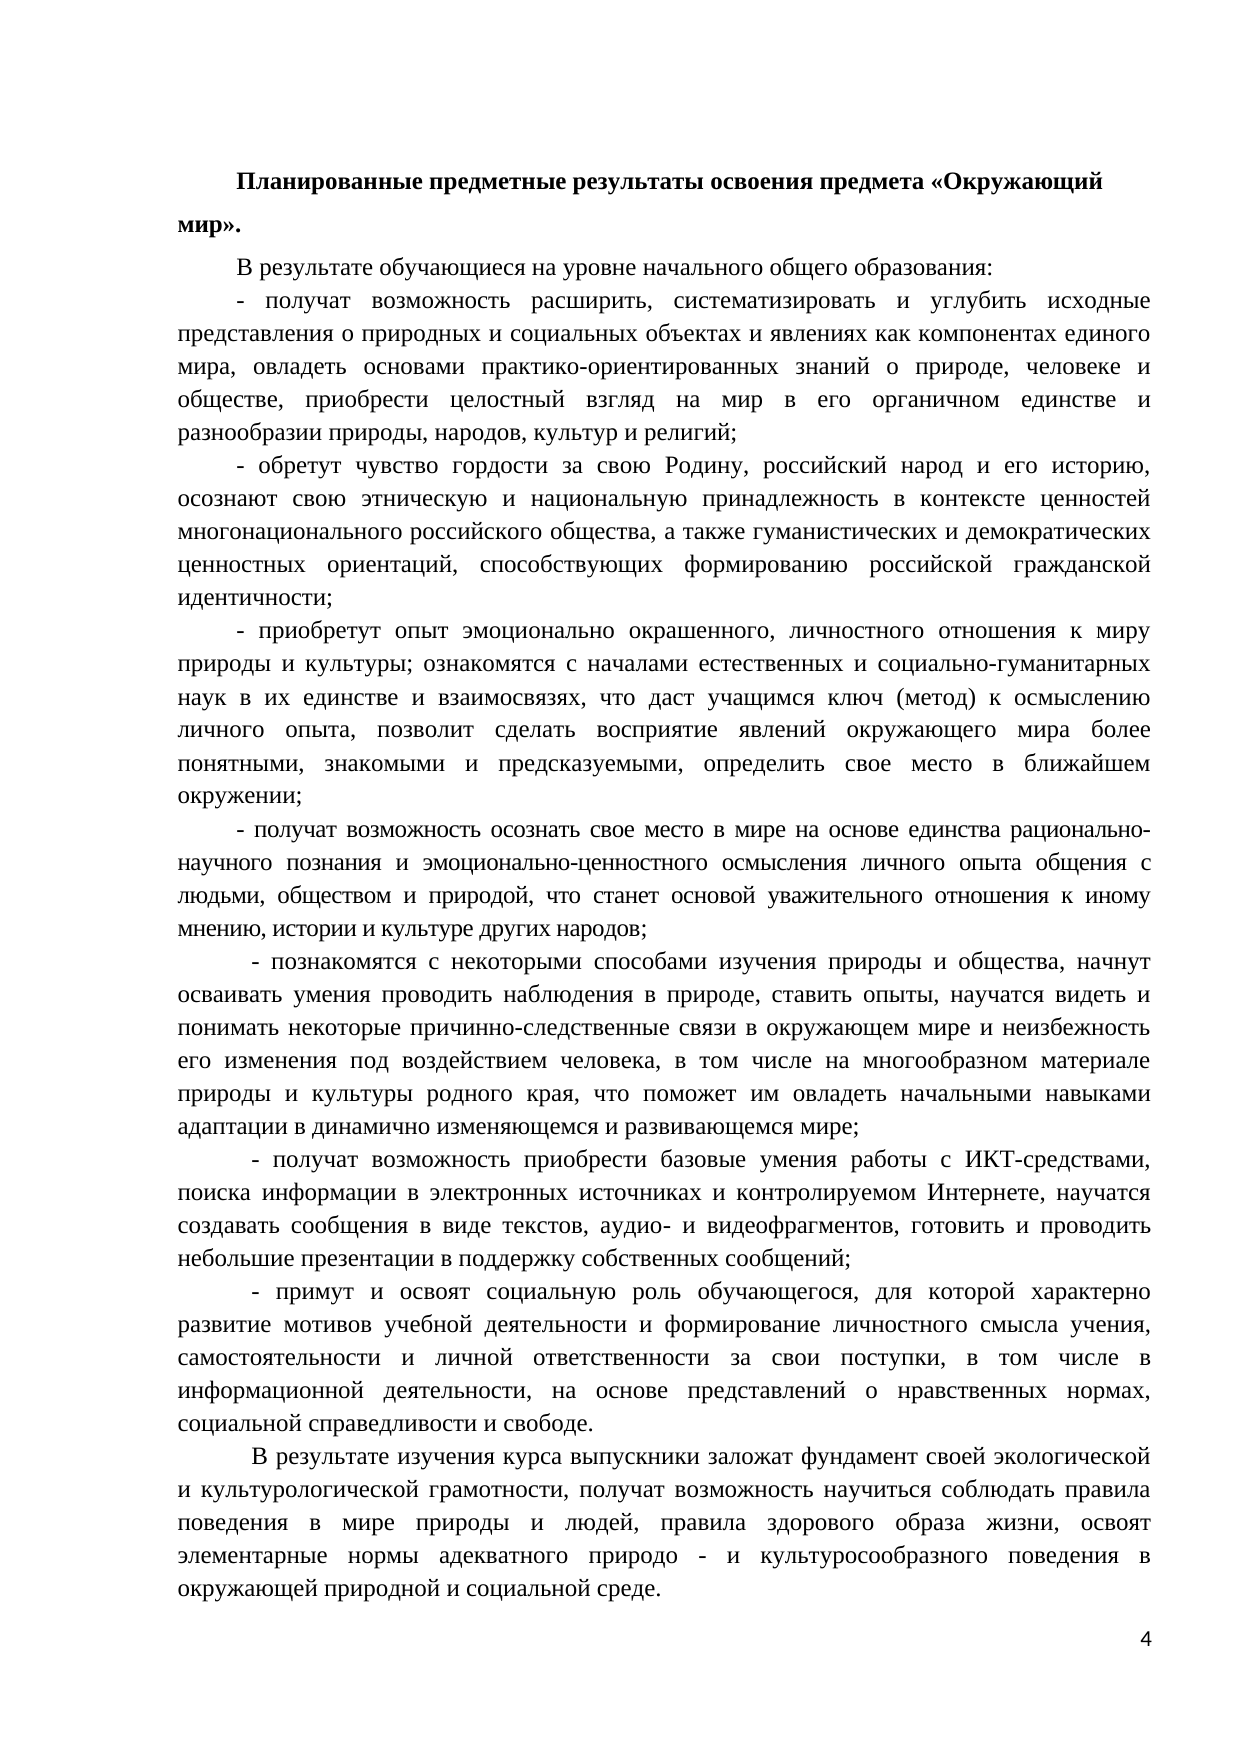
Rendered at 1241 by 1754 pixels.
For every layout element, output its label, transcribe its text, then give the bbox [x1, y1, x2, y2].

text Планированные предметные результаты освоения предмета «Окружающий мир». [177, 166, 1152, 238]
text - получат возможность осознать свое место в мире на основе единства рационально-научного познания и эмоционально-ценностного осмысления личного опыта общения с людьми, обществом и природой, что станет основой уважительного отношения к иному мнению, истории и культуре других народов; [177, 814, 1152, 941]
text - получат возможность приобрести базовые умения работы с ИКТ-средствами, поиска информации в электронных источниках и контролируемом Интернете, научатся создавать сообщения в виде текстов, аудио- и видеофрагментов, готовить и проводить небольшие презентации в поддержку собственных сообщений; [177, 1144, 1152, 1272]
text - познакомятся с некоторыми способами изучения природы и общества, начнут осваивать умения проводить наблюдения в природе, ставить опыты, научатся видеть и понимать некоторые причинно-следственные связи в окружающем мире и неизбежность его изменения под воздействием человека, в том числе на многообразном материале природы и культуры родного края, что поможет им овладеть начальными навыками адаптации в динамично изменяющемся и развивающемся мире; [177, 946, 1152, 1139]
text - обретут чувство гордости за свою Родину, российский народ и его историю, осознают свою этническую и национальную принадлежность в контексте ценностей многонационального российского общества, а также гуманистических и демократических ценностных ориентаций, способствующих формированию российской гражданской идентичности; [177, 450, 1152, 611]
text - приобретут опыт эмоционально окрашенного, личностного отношения к миру природы и культуры; ознакомятся с началами естественных и социально-гуманитарных наук в их единстве и взаимосвязях, что даст учащимся ключ (метод) к осмыслению личного опыта, позволит сделать восприятие явлений окружающего мира более понятными, знакомыми и предсказуемыми, определить свое место в ближайшем окружении; [177, 616, 1152, 809]
text В результате изучения курса выпускники заложат фундамент своей экологической и культурологической грамотности, получат возможность научиться соблюдать правила поведения в мире природы и людей, правила здорового образа жизни, освоят элементарные нормы адекватного природо - и культуросообразного поведения в окружающей природной и социальной среде. [177, 1441, 1152, 1602]
text В результате обучающиеся на уровне начального общего образования: [177, 252, 1152, 281]
text - примут и освоят социальную роль обучающегося, для которой характерно развитие мотивов учебной деятельности и формирование личностного смысла учения, самостоятельности и личной ответственности за свои поступки, в том числе в информационной деятельности, на основе представлений о нравственных нормах, социальной справедливости и свободе. [177, 1276, 1152, 1437]
text - получат возможность расширить, систематизировать и углубить исходные представления о природных и социальных объектах и явлениях как компонентах единого мира, овладеть основами практико-ориентированных знаний о природе, человеке и обществе, приобрести целостный взгляд на мир в его органичном единстве и разнообразии природы, народов, культур и религий; [177, 285, 1152, 446]
